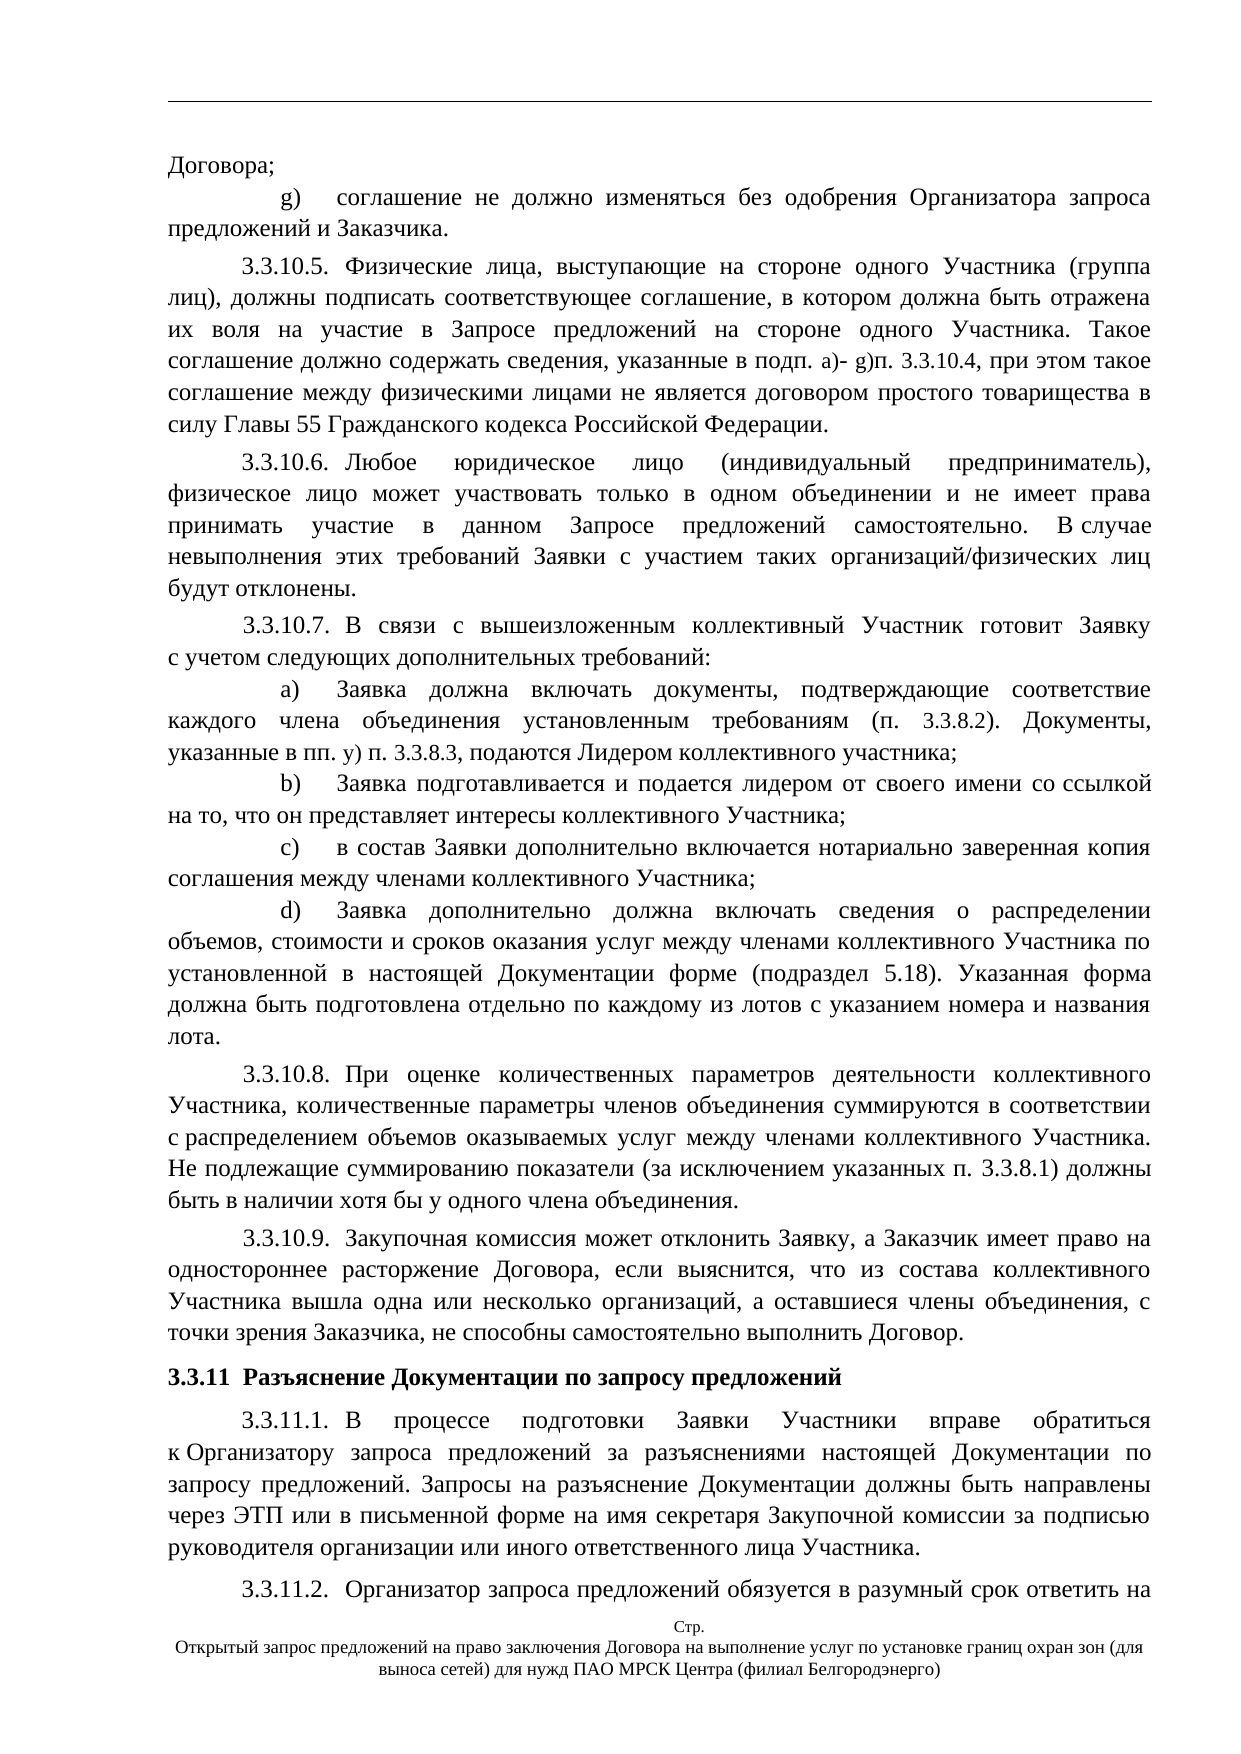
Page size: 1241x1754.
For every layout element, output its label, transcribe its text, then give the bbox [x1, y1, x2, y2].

subtitle Разъяснение Документации по запросу предложений [168, 1362, 1152, 1390]
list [168, 1574, 1152, 1603]
list Закупочная комиссия может отклонить Заявку, а Заказчик имеет право на одностороннее расторжение Договора, если выяснится, что из состава коллективного Участника вышла одна или несколько организаций, а оставшиеся члены объединения, с точки зрения Заказчика, не способны самостоятельно выполнить Договор. [168, 1223, 1152, 1346]
list соглашение не должно изменяться без одобрения Организатора запроса предложений и Заказчика. [168, 182, 1152, 242]
list В процессе подготовки Заявки Участники вправе обратиться к Организатору запроса предложений за разъяснениями настоящей Документации по запросу предложений. Запросы на разъяснение Документации должны быть направлены через ЭТП или в письменной форме на имя секретаря Закупочной комиссии за подписью руководителя организации или иного ответственного лица Участника. [168, 1406, 1152, 1561]
list в состав Заявки дополнительно включается нотариально заверенная копия соглашения между членами коллективного Участника; [168, 832, 1152, 892]
list Заявка подготавливается и подается лидером от своего имени со ссылкой на то, что он представляет интересы коллективного Участника; [168, 768, 1152, 829]
list При оценке количественных параметров деятельности коллективного Участника, количественные параметры членов объединения суммируются в соответствии с распределением объемов оказываемых услуг между членами коллективного Участника. Не подлежащие суммированию показатели (за исключением указанных п. 3.3.8.1) должны быть в наличии хотя бы у одного члена объединения. [168, 1059, 1152, 1214]
list Физические лица, выступающие на стороне одного Участника (группа лиц), должны подписать соответствующее соглашение, в котором должна быть отражена их воля на участие в Запросе предложений на стороне одного Участника. Такое соглашение должно содержать сведения, указанные в подп. a)- g)п. 3.3.10.4, при этом такое соглашение между физическими лицами не является договором простого товарищества в силу Главы 55 Гражданского кодекса Российской Федерации. [168, 251, 1152, 437]
list В связи с вышеизложенным коллективный Участник готовит Заявку с учетом следующих дополнительных требований: [168, 611, 1152, 671]
list Заявка должна включать документы, подтверждающие соответствие каждого члена объединения установленным требованиям (п. 3.3.8.2). Документы, указанные в пп. у) п. 3.3.8.3, подаются Лидером коллективного участника; [168, 674, 1152, 766]
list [168, 150, 1152, 179]
list Заявка дополнительно должна включать сведения о распределении объемов, стоимости и сроков оказания услуг между членами коллективного Участника по установленной в настоящей Документации форме (подраздел 5.18). Указанная форма должна быть подготовлена отдельно по каждому из лотов с указанием номера и названия лота. [168, 895, 1152, 1050]
list Любое юридическое лицо (индивидуальный предприниматель), физическое лицо может участвовать только в одном объединении и не имеет права принимать участие в данном Запросе предложений самостоятельно. В случае невыполнения этих требований Заявки с участием таких организаций/физических лиц будут отклонены. [168, 447, 1152, 602]
